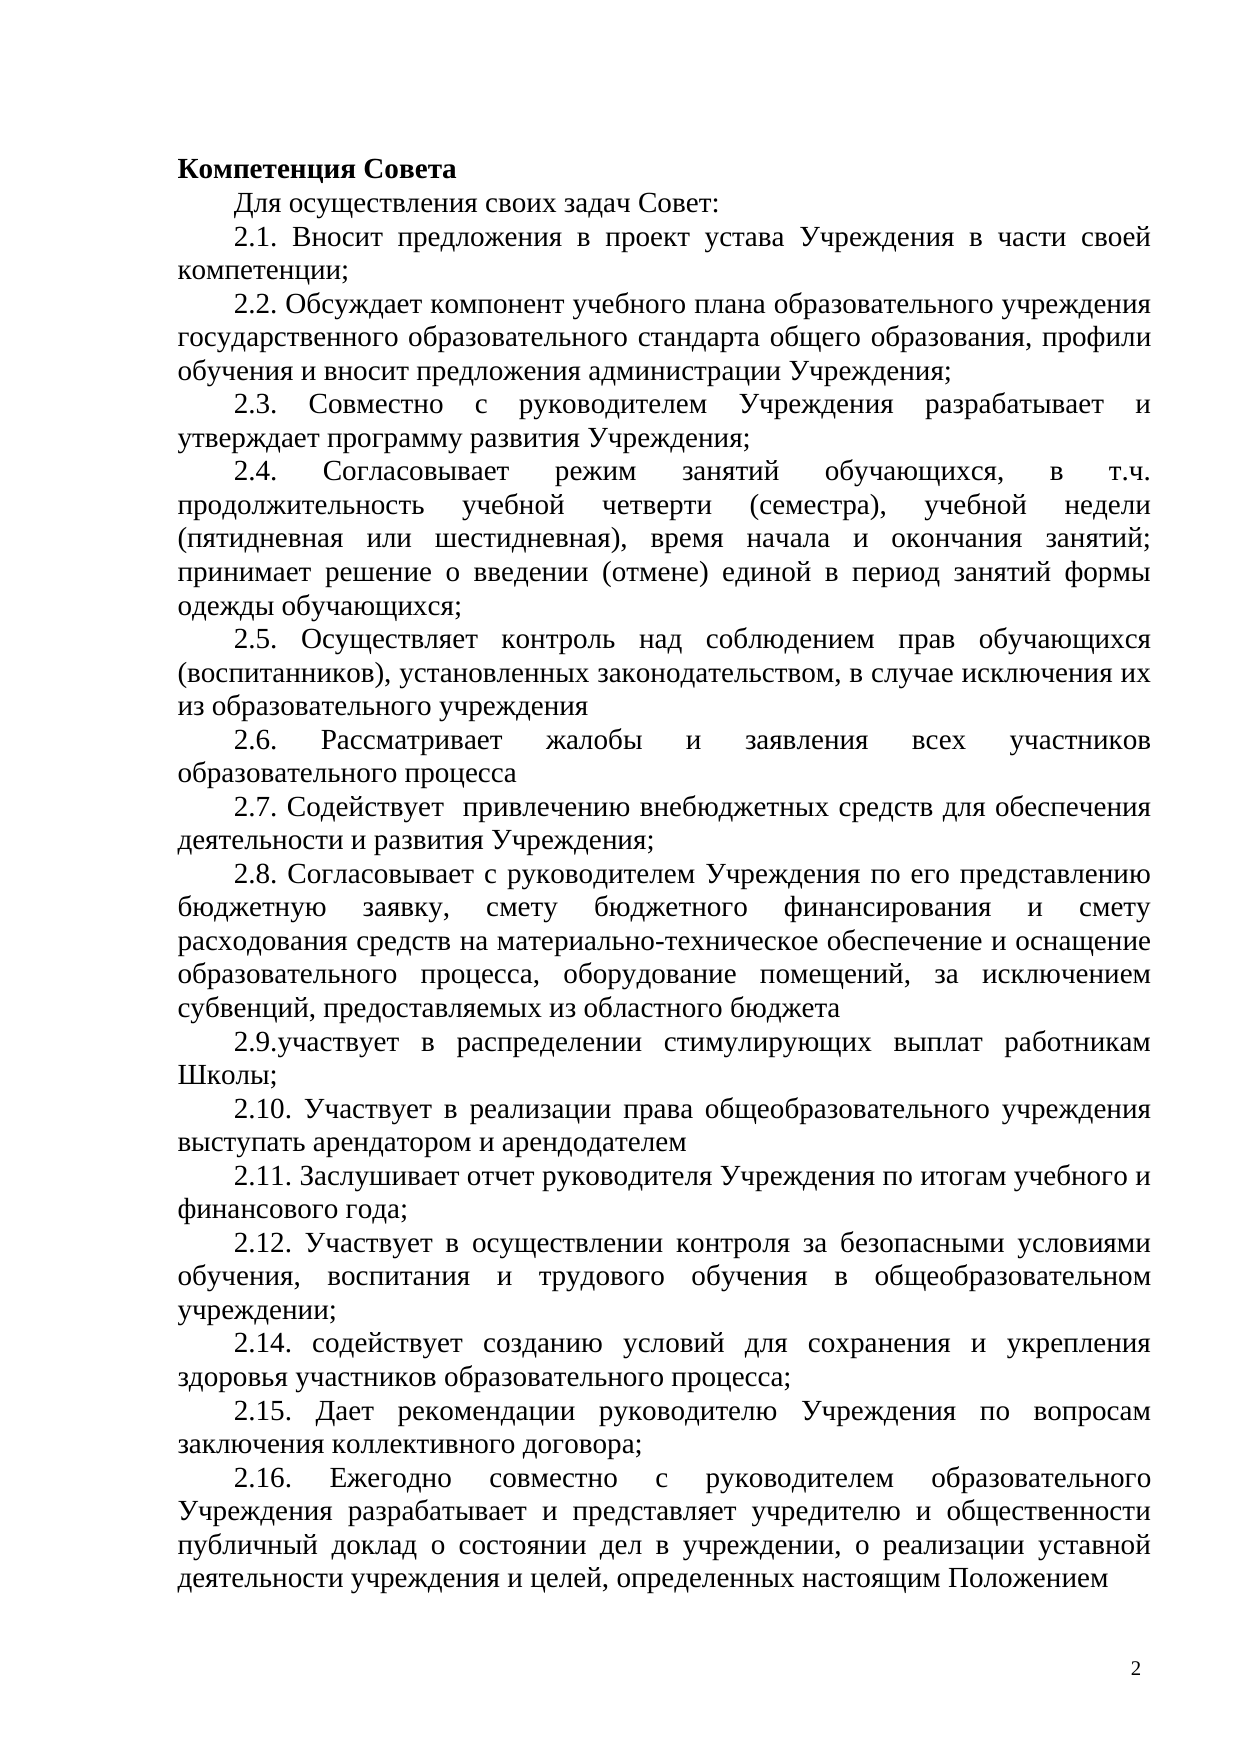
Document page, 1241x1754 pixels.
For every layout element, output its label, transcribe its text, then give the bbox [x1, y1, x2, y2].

text 2.2. Обсуждает компонент учебного плана образовательного учреждения государственного образовательного стандарта общего образования, профили обучения и вносит предложения администрации Учреждения; [177, 286, 1152, 386]
text 2.9.участвует в распределении стимулирующих выплат работникам Школы; [177, 1024, 1152, 1091]
text 2.3. Совместно с руководителем Учреждения разрабатывает и утверждает программу развития Учреждения; [177, 386, 1152, 453]
text Для осуществления своих задач Совет: [177, 185, 1152, 219]
text 2.14. содействует созданию условий для сохранения и укрепления здоровья участников образовательного процесса; [177, 1326, 1152, 1393]
text Компетенция Совета [177, 152, 1152, 185]
text 2.7. Содействует привлечению внебюджетных средств для обеспечения деятельности и развития Учреждения; [177, 789, 1152, 856]
text 2.4. Согласовывает режим занятий обучающихся, в т.ч. продолжительность учебной четверти (семестра), учебной недели (пятидневная или шестидневная), время начала и окончания занятий; принимает решение о введении (отмене) единой в период занятий формы одежды обучающихся; [177, 453, 1152, 621]
text 2.11. Заслушивает отчет руководителя Учреждения по итогам учебного и финансового года; [177, 1158, 1152, 1225]
text 2.6. Рассматривает жалобы и заявления всех участников образовательного процесса [177, 722, 1152, 789]
text 2.8. Согласовывает с руководителем Учреждения по его представлению бюджетную заявку, смету бюджетного финансирования и смету расходования средств на материально-техническое обеспечение и оснащение образовательного процесса, оборудование помещений, за исключением субвенций, предоставляемых из областного бюджета [177, 856, 1152, 1024]
text 2.5. Осуществляет контроль над соблюдением прав обучающихся (воспитанников), установленных законодательством, в случае исключения их из образовательного учреждения [177, 621, 1152, 722]
text 2.16. Ежегодно совместно с руководителем образовательного Учреждения разрабатывает и представляет учредителю и общественности публичный доклад о состоянии дел в учреждении, о реализации уставной деятельности учреждения и целей, определенных настоящим Положением [177, 1460, 1152, 1594]
text 2.15. Дает рекомендации руководителю Учреждения по вопросам заключения коллективного договора; [177, 1393, 1152, 1460]
text 2.1. Вносит предложения в проект устава Учреждения в части своей компетенции; [177, 219, 1152, 286]
text 2.12. Участвует в осуществлении контроля за безопасными условиями обучения, воспитания и трудового обучения в общеобразовательном учреждении; [177, 1225, 1152, 1326]
text 2.10. Участвует в реализации права общеобразовательного учреждения выступать арендатором и арендодателем [177, 1091, 1152, 1158]
